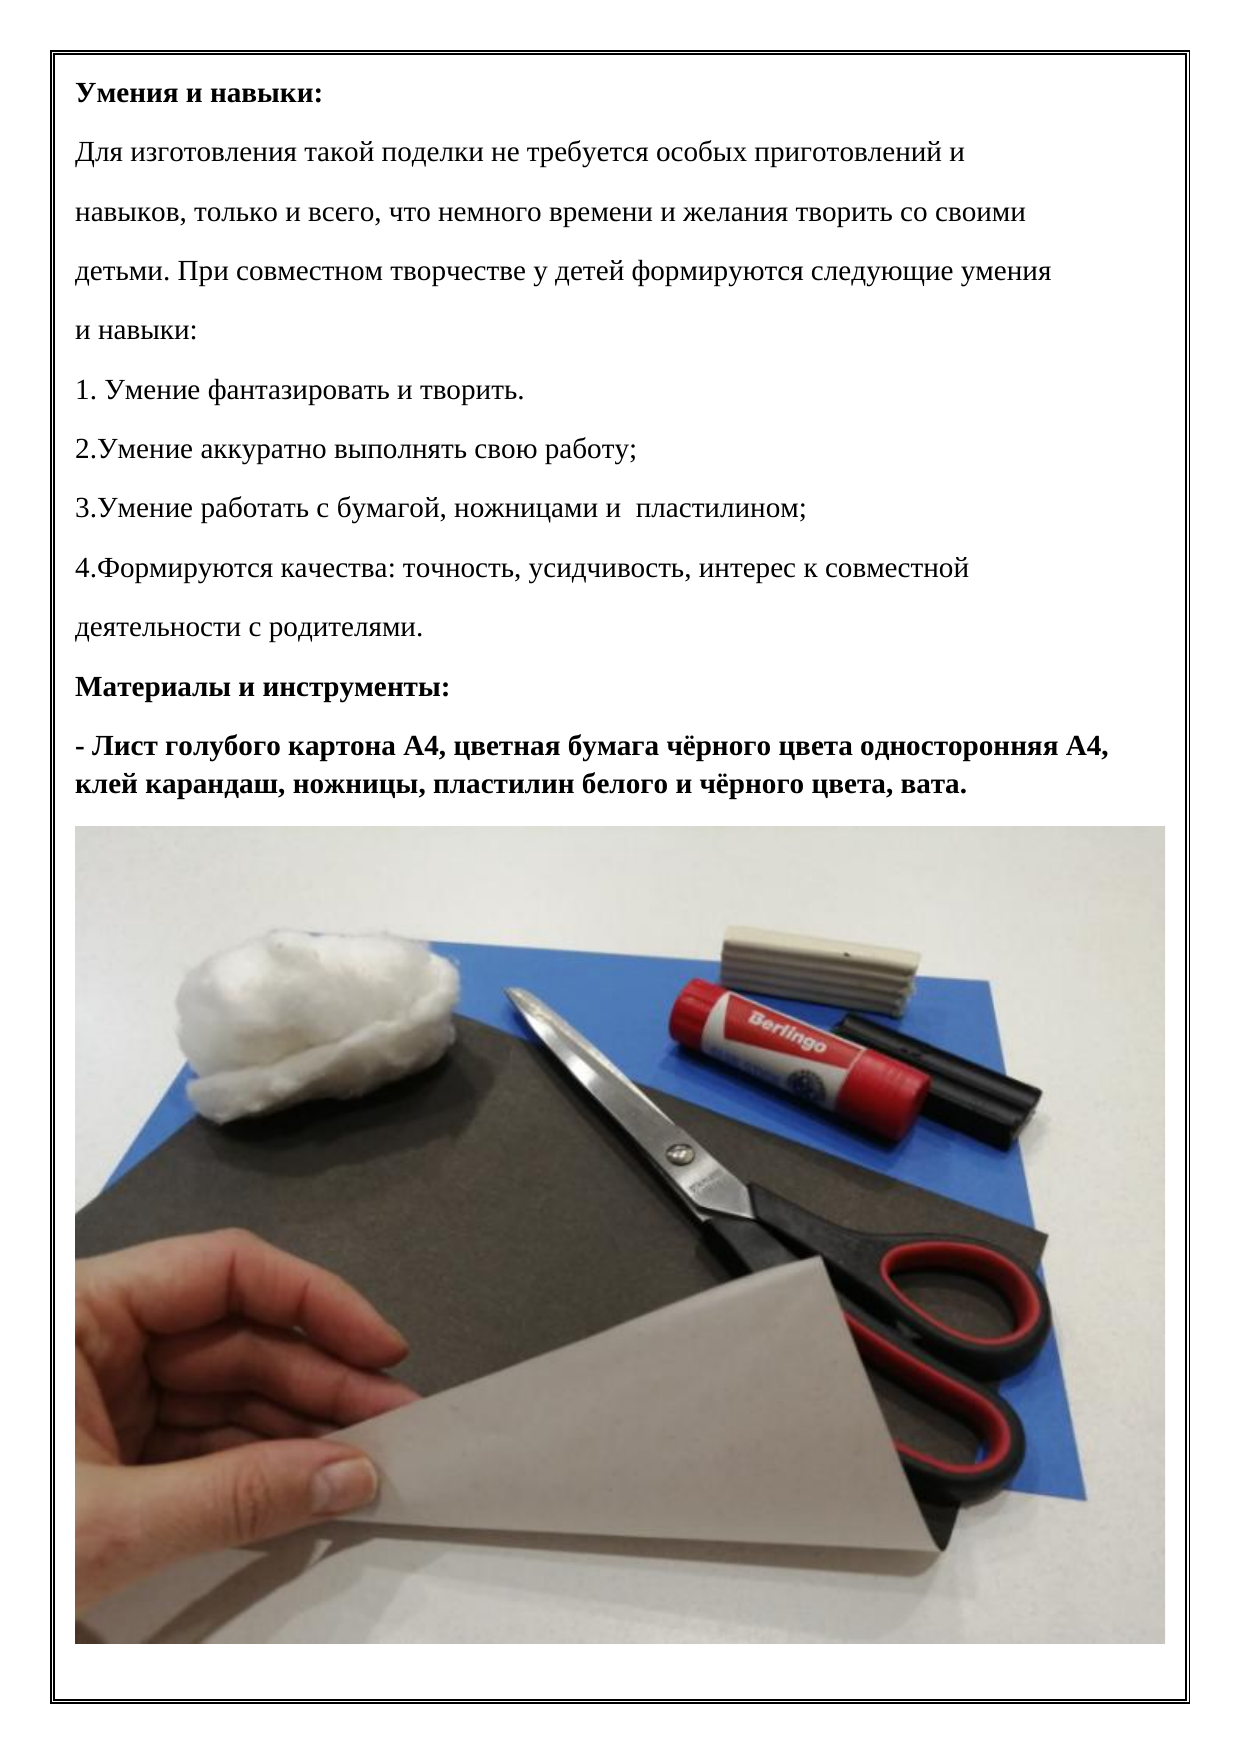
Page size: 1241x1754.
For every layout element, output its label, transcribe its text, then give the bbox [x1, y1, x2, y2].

text деятельности с родителями. [75, 609, 1165, 643]
text Для изготовления такой поделки не требуется особых приготовлений и [75, 134, 1165, 168]
text и навыки: [75, 312, 1165, 346]
text Умения и навыки: [75, 75, 1165, 108]
text 1. Умение фантазировать и творить. [75, 372, 1165, 405]
text - Лист голубого картона А4, цветная бумага чёрного цвета односторонняя А4, клей карандаш, ножницы, пластилин белого и чёрного цвета, вата. [75, 728, 1165, 800]
picture [75, 826, 1166, 1644]
text детьми. При совместном творчестве у детей формируются следующие умения [75, 253, 1165, 287]
text 2.Умение аккуратно выполнять свою работу; [75, 431, 1165, 465]
text Материалы и инструменты: [75, 669, 1165, 702]
text 3.Умение работать с бумагой, ножницами и пластилином; [75, 491, 1165, 524]
text 4.Формируются качества: точность, усидчивость, интерес к совместной [75, 550, 1165, 583]
text навыков, только и всего, что немного времени и желания творить со своими [75, 194, 1165, 227]
